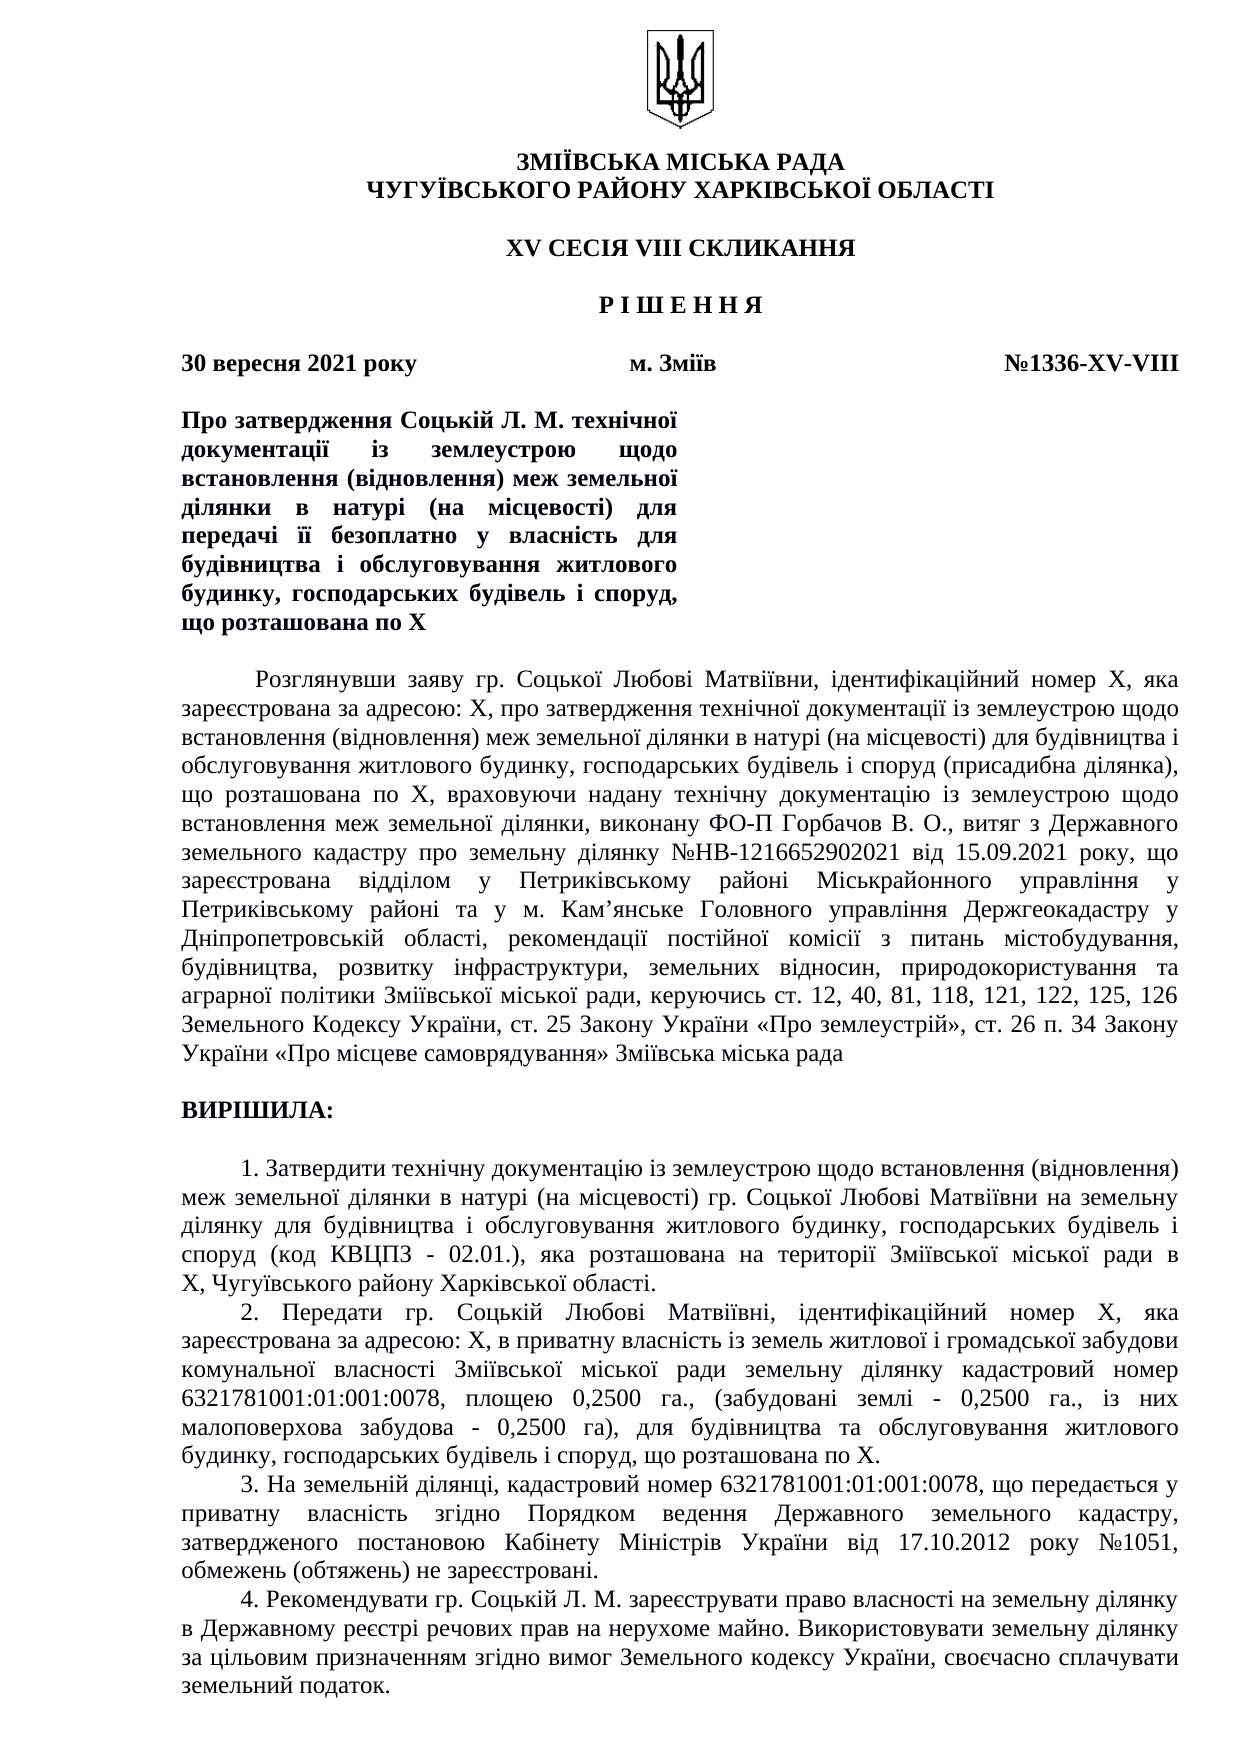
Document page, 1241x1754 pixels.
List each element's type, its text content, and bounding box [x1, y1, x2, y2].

text 1. Затвердити технічну документацію із землеустрою щодо встановлення (відновлення) меж земельної ділянки в натурі (на місцевості) гр. Соцької Любові Матвіївни на земельну ділянку для будівництва і обслуговування житлового будинку, господарських будівель і споруд (код КВЦПЗ - 02.01.), яка розташована на території Зміївської міської ради в Х, Чугуївського району Харківської області. [181, 1153, 1180, 1297]
subtitle ЗМІЇВСЬКА МІСЬКА РАДА [181, 147, 1180, 176]
text 30 вересня 2021 року м. Зміїв №1336-XV-VIII [181, 348, 1180, 377]
text 3. На земельній ділянці, кадастровий номер 6321781001:01:001:0078, що передається у приватну власність згідно Порядком ведення Державного земельного кадастру, затвердженого постановою Кабінету Міністрів України від 17.10.2012 року №1051, обмежень (обтяжень) не зареєстровані. [181, 1469, 1180, 1584]
subtitle Р І Ш Е Н Н Я [181, 291, 1180, 319]
text 2. Передати гр. Соцькій Любові Матвіївні, ідентифікаційний номер Х, яка зареєстрована за адресою: Х, в приватну власність із земель житлової і громадської забудови комунальної власності Зміївської міської ради земельну ділянку кадастровий номер 6321781001:01:001:0078, площею 0,2500 га., (забудовані землі - 0,2500 га., із них малоповерхова забудова - 0,2500 га), для будівництва та обслуговування житлового будинку, господарських будівель і споруд, що розташована по Х. [181, 1297, 1180, 1469]
subtitle ЧУГУЇВСЬКОГО РАЙОНУ ХАРКІВСЬКОЇ ОБЛАСТІ [181, 176, 1180, 204]
text Про затвердження Соцькій Л. М. технічної документації із землеустрою щодо встановлення (відновлення) меж земельної ділянки в натурі (на місцевості) для передачі її безоплатно у власність для будівництва і обслуговування житлового будинку, господарських будівель і споруд, що розташована по Х [181, 406, 678, 636]
text 4. Рекомендувати гр. Соцькій Л. М. зареєструвати право власності на земельну ділянку в Державному реєстрі речових прав на нерухоме майно. Використовувати земельну ділянку за цільовим призначенням згідно вимог Земельного кодексу України, своєчасно сплачувати земельний податок. [181, 1584, 1180, 1699]
text ВИРІШИЛА: [181, 1096, 1180, 1124]
subtitle XV сесія VІІІ скликання [181, 233, 1180, 262]
text Розглянувши заяву гр. Соцької Любові Матвіївни, ідентифікаційний номер Х, яка зареєстрована за адресою: Х, про затвердження технічної документації із землеустрою щодо встановлення (відновлення) меж земельної ділянки в натурі (на місцевості) для будівництва і обслуговування житлового будинку, господарських будівель і споруд (присадибна ділянка), що розташована по Х, враховуючи надану технічну документацію із землеустрою щодо встановлення меж земельної ділянки, виконану ФО-П Горбачов В. О., витяг з Державного земельного кадастру про земельну ділянку №НВ-1216652902021 від 15.09.2021 року, що зареєстрована відділом у Петриківському районі Міськрайонного управління у Петриківському районі та у м. Кам’янське Головного управління Держгеокадастру у Дніпропетровській області, рекомендації постійної комісії з питань містобудування, будівництва, розвитку інфраструктури, земельних відносин, природокористування та аграрної політики Зміївської міської ради, керуючись ст. 12, 40, 81, 118, 121, 122, 125, 126 Земельного Кодексу України, ст. 25 Закону України «Про землеустрій», ст. 26 п. 34 Закону України «Про місцеве самоврядування» Зміївська міська рада [181, 664, 1180, 1067]
picture [646, 29, 716, 130]
